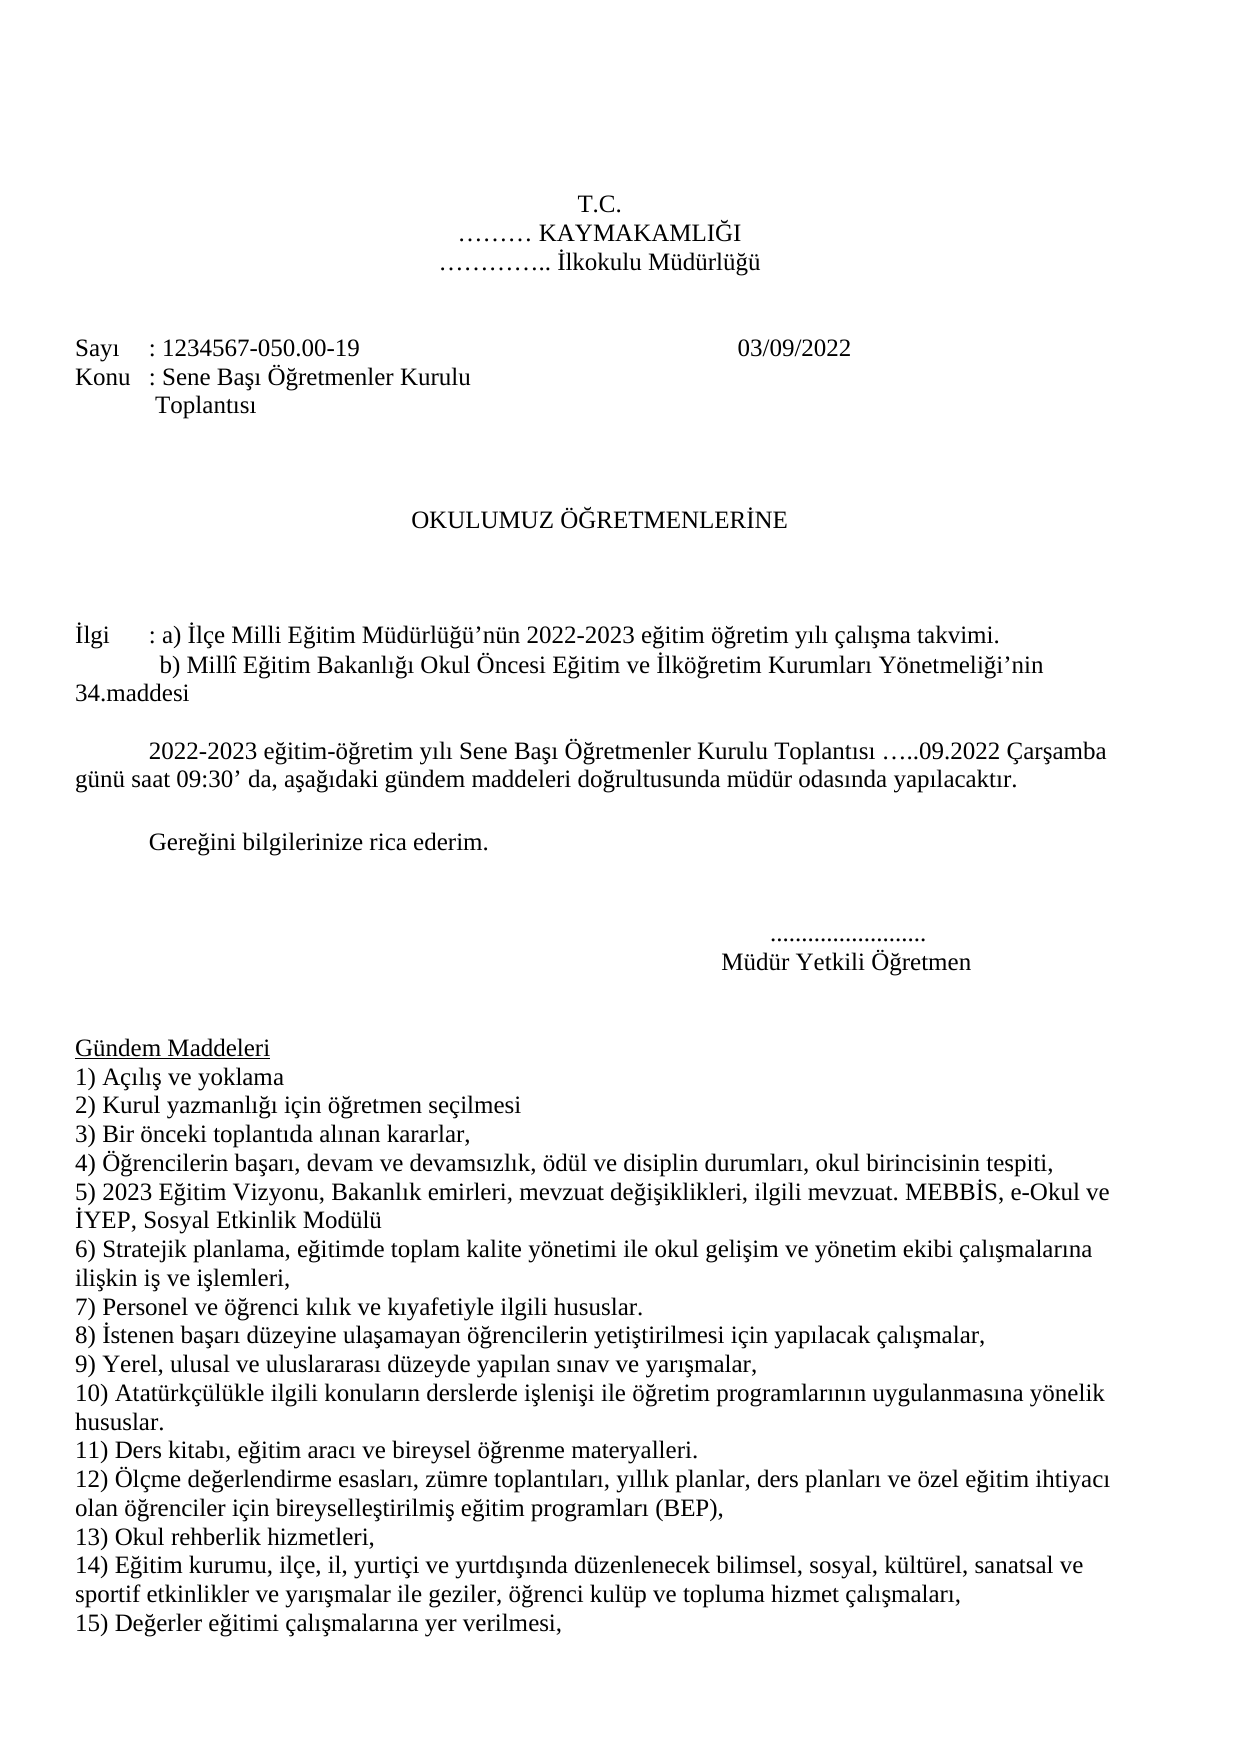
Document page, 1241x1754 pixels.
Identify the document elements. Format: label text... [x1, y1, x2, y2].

text 2) Kurul yazmanlığı için öğretmen seçilmesi [75, 1091, 1124, 1119]
text ……… KAYMAKAMLIĞI [75, 218, 1124, 247]
text 10) Atatürkçülükle ilgili konuların derslerde işlenişi ile öğretim programlarının uygulanmasına yönelik hususlar. [75, 1378, 1124, 1436]
text Gereğini bilgilerinize rica ederim. [75, 827, 1124, 856]
text 2022-2023 eğitim-öğretim yılı Sene Başı Öğretmenler Kurulu Toplantısı …..09.2022 Çarşamba günü saat 09:30’ da, aşağıdaki gündem maddeleri doğrultusunda müdür odasında yapılacaktır. [75, 737, 1124, 793]
text İlgi : a) İlçe Milli Eğitim Müdürlüğü’nün 2022-2023 eğitim öğretim yılı çalışma takvimi. [75, 622, 1124, 649]
text Sayı : 1234567-050.00-19 03/09/2022 [75, 333, 1124, 362]
text 12) Ölçme değerlendirme esasları, zümre toplantıları, yıllık planlar, ders planları ve özel eğitim ihtiyacı olan öğrenciler için bireyselleştirilmiş eğitim programları (BEP), [75, 1464, 1124, 1522]
text 6) Stratejik planlama, eğitimde toplam kalite yönetimi ile okul gelişim ve yönetim ekibi çalışmalarına ilişkin iş ve işlemleri, [75, 1234, 1124, 1292]
text 9) Yerel, ulusal ve uluslararası düzeyde yapılan sınav ve yarışmalar, [75, 1349, 1124, 1378]
text Gündem Maddeleri [75, 1033, 1124, 1062]
text ………….. İlkokulu Müdürlüğü [75, 247, 1124, 276]
text 15) Değerler eğitimi çalışmalarına yer verilmesi, [75, 1608, 1124, 1637]
text 5) 2023 Eğitim Vizyonu, Bakanlık emirleri, mevzuat değişiklikleri, ilgili mevzuat. MEBBİS, e-Okul ve İYEP, Sosyal Etkinlik Modülü [75, 1177, 1124, 1234]
text 13) Okul rehberlik hizmetleri, [75, 1522, 1124, 1551]
text 7) Personel ve öğrenci kılık ve kıyafetiyle ilgili hususlar. [75, 1292, 1124, 1321]
text 4) Öğrencilerin başarı, devam ve devamsızlık, ödül ve disiplin durumları, okul birincisinin tespiti, [75, 1148, 1124, 1177]
text Konu : Sene Başı Öğretmenler Kurulu [75, 362, 1124, 391]
text 11) Ders kitabı, eğitim aracı ve bireysel öğrenme materyalleri. [75, 1436, 1124, 1464]
text OKULUMUZ ÖĞRETMENLERİNE [75, 506, 1124, 534]
text Toplantısı [75, 391, 1124, 419]
text 1) Açılış ve yoklama [75, 1062, 1124, 1091]
text 3) Bir önceki toplantıda alınan kararlar, [75, 1119, 1124, 1148]
text 8) İstenen başarı düzeyine ulaşamayan öğrencilerin yetiştirilmesi için yapılacak çalışmalar, [75, 1321, 1124, 1349]
text T.C. [75, 189, 1124, 218]
text b) Millî Eğitim Bakanlığı Okul Öncesi Eğitim ve İlköğretim Kurumları Yönetmeliği’nin 34.maddesi [75, 651, 1124, 707]
text ......................... Müdür Yetkili Öğretmen [75, 918, 1124, 976]
text 14) Eğitim kurumu, ilçe, il, yurtiçi ve yurtdışında düzenlenecek bilimsel, sosyal, kültürel, sanatsal ve sportif etkinlikler ve yarışmalar ile geziler, öğrenci kulüp ve topluma hizmet çalışmaları, [75, 1551, 1124, 1608]
